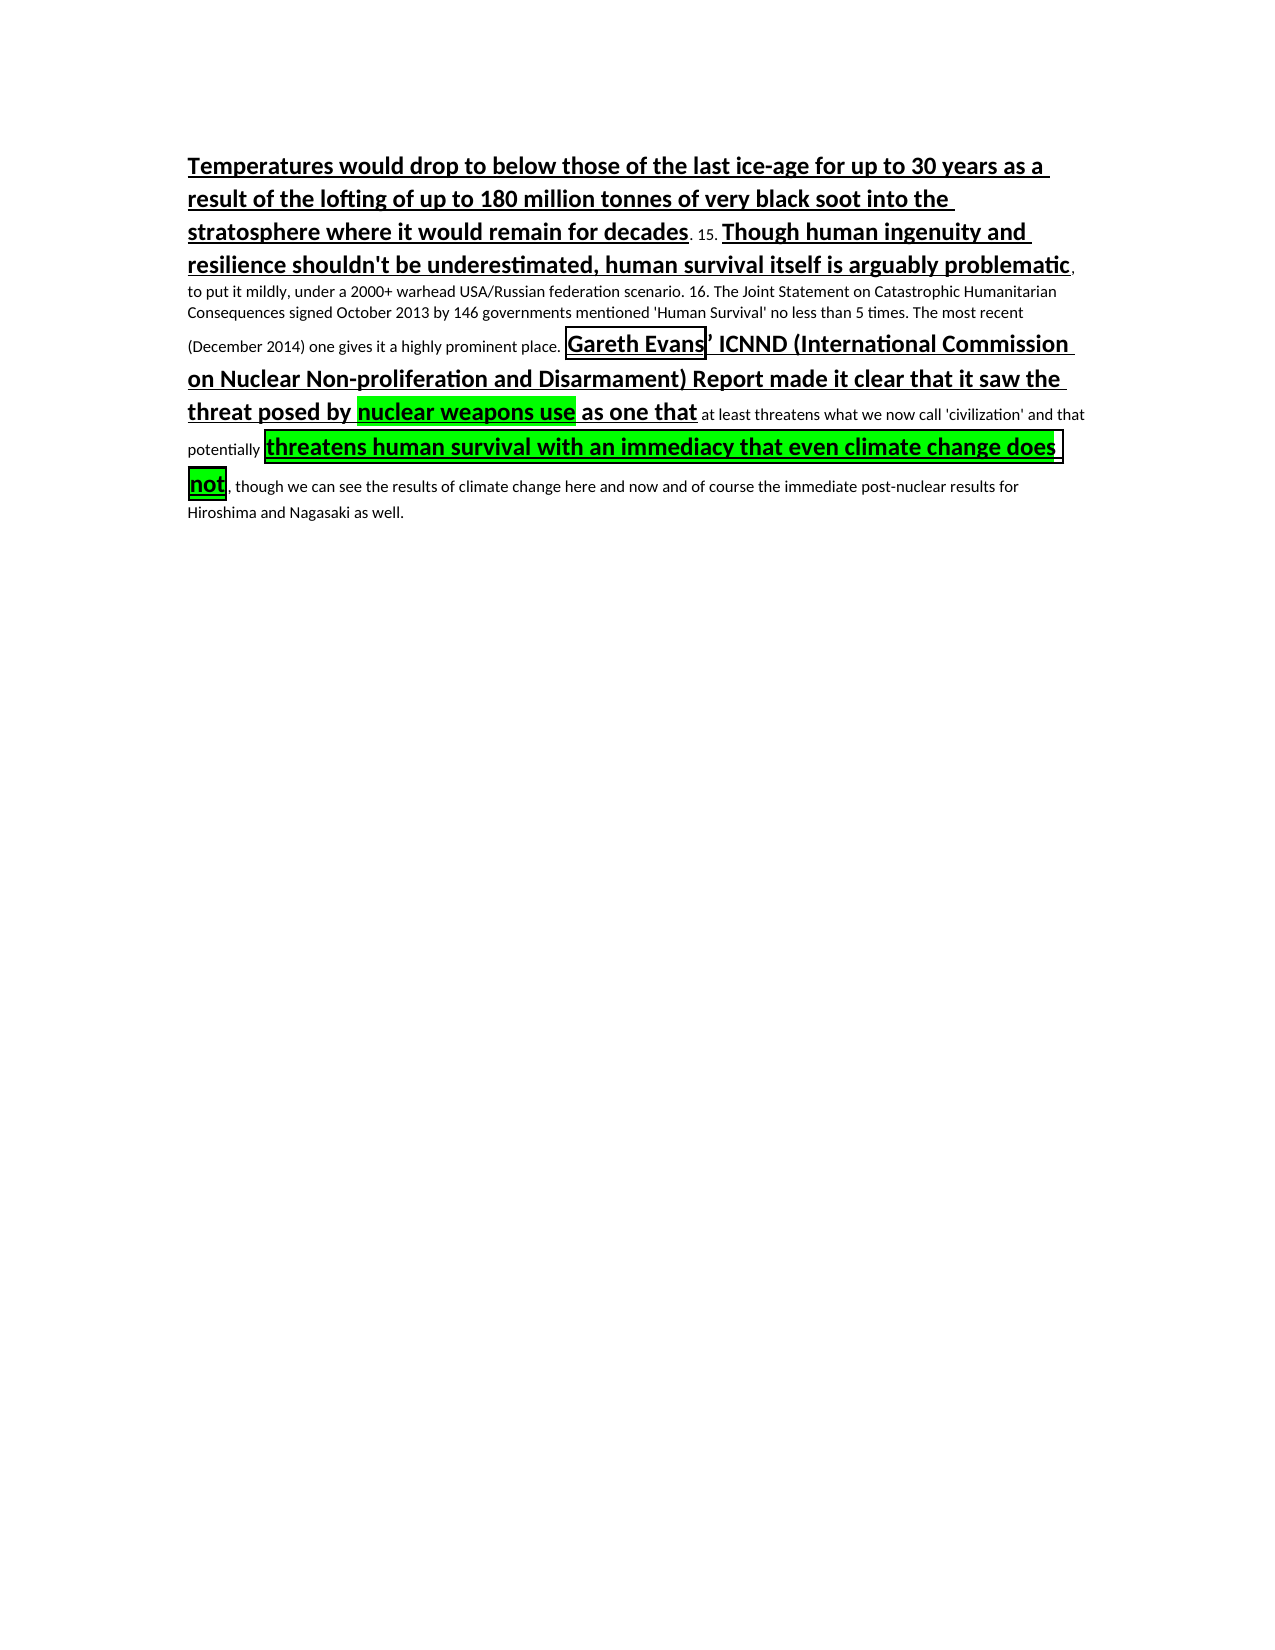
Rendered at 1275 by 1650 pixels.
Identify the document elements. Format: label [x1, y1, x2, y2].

text [187, 150, 1087, 523]
